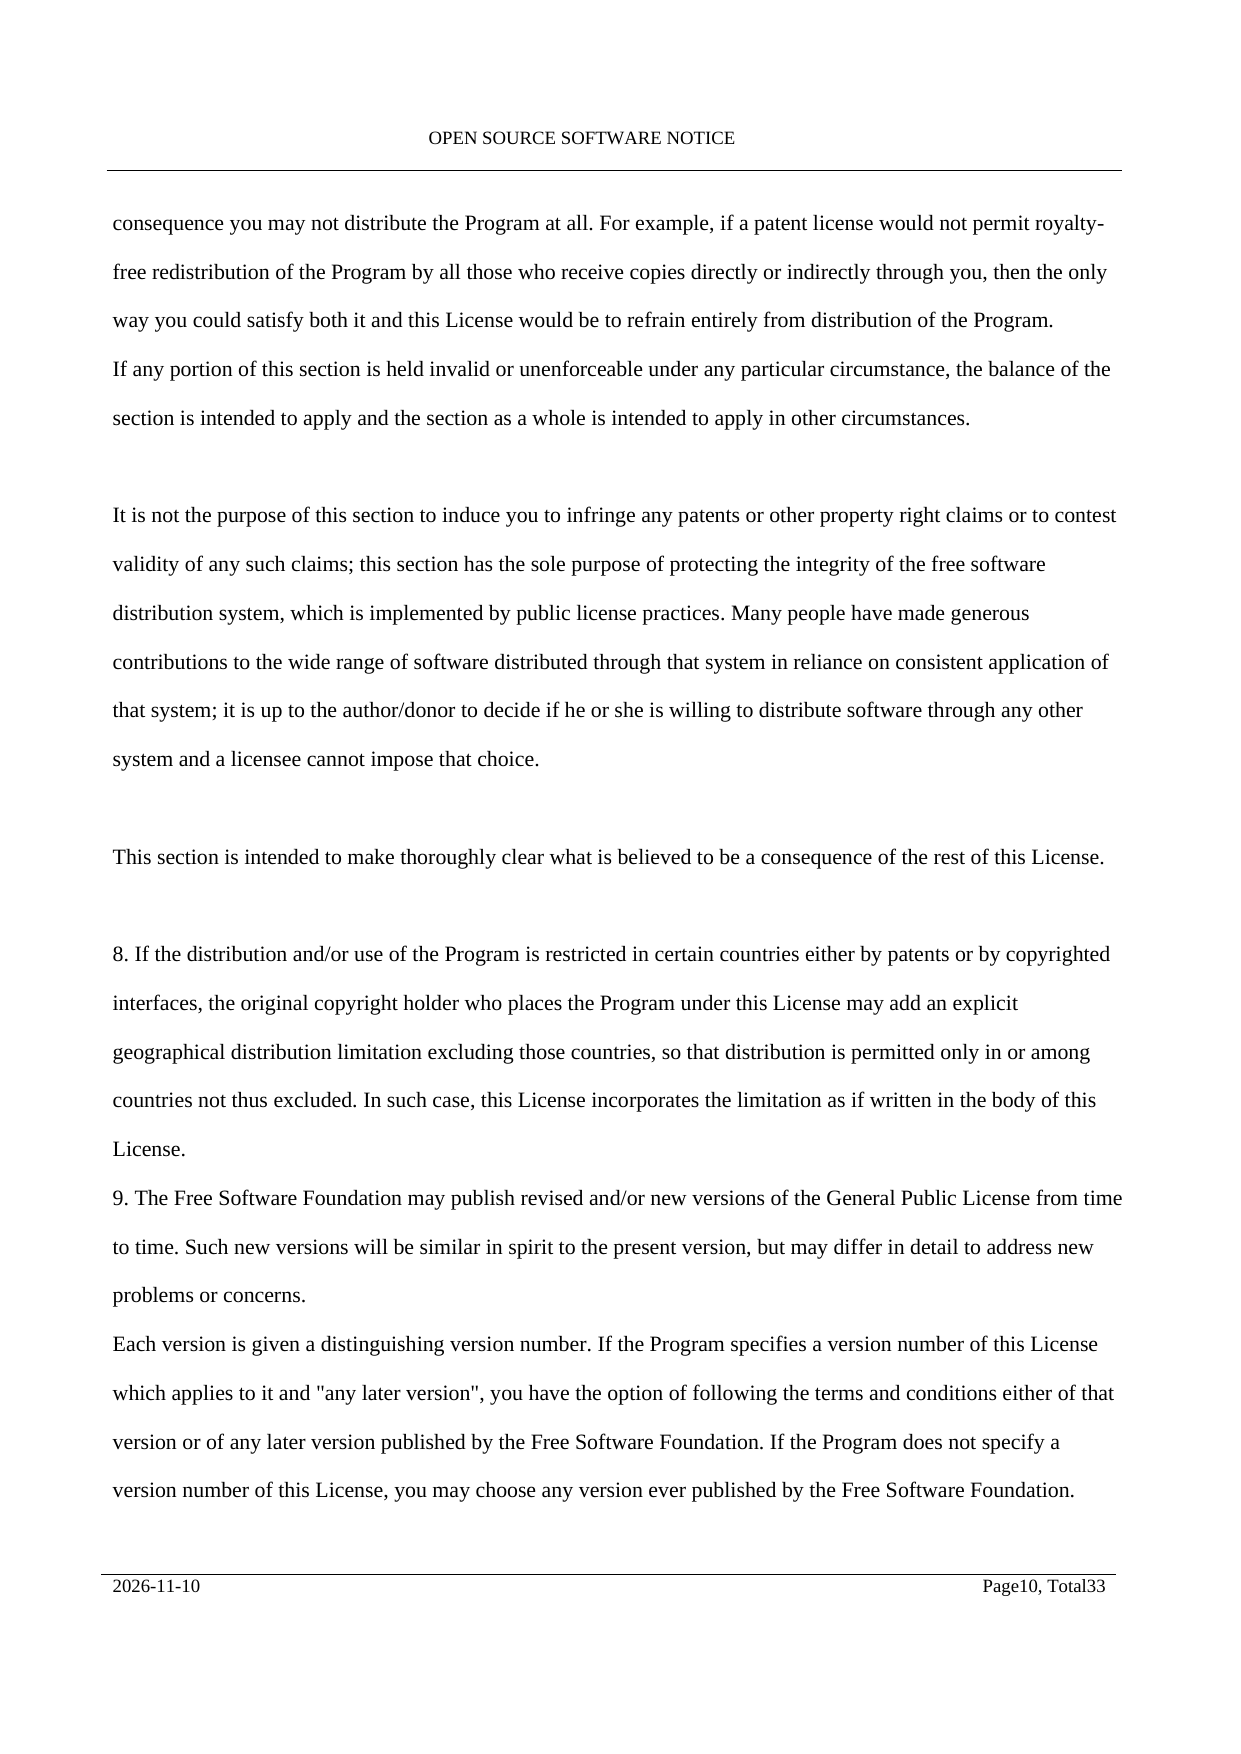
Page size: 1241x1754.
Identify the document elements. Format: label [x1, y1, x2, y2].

text [112, 206, 1128, 1506]
